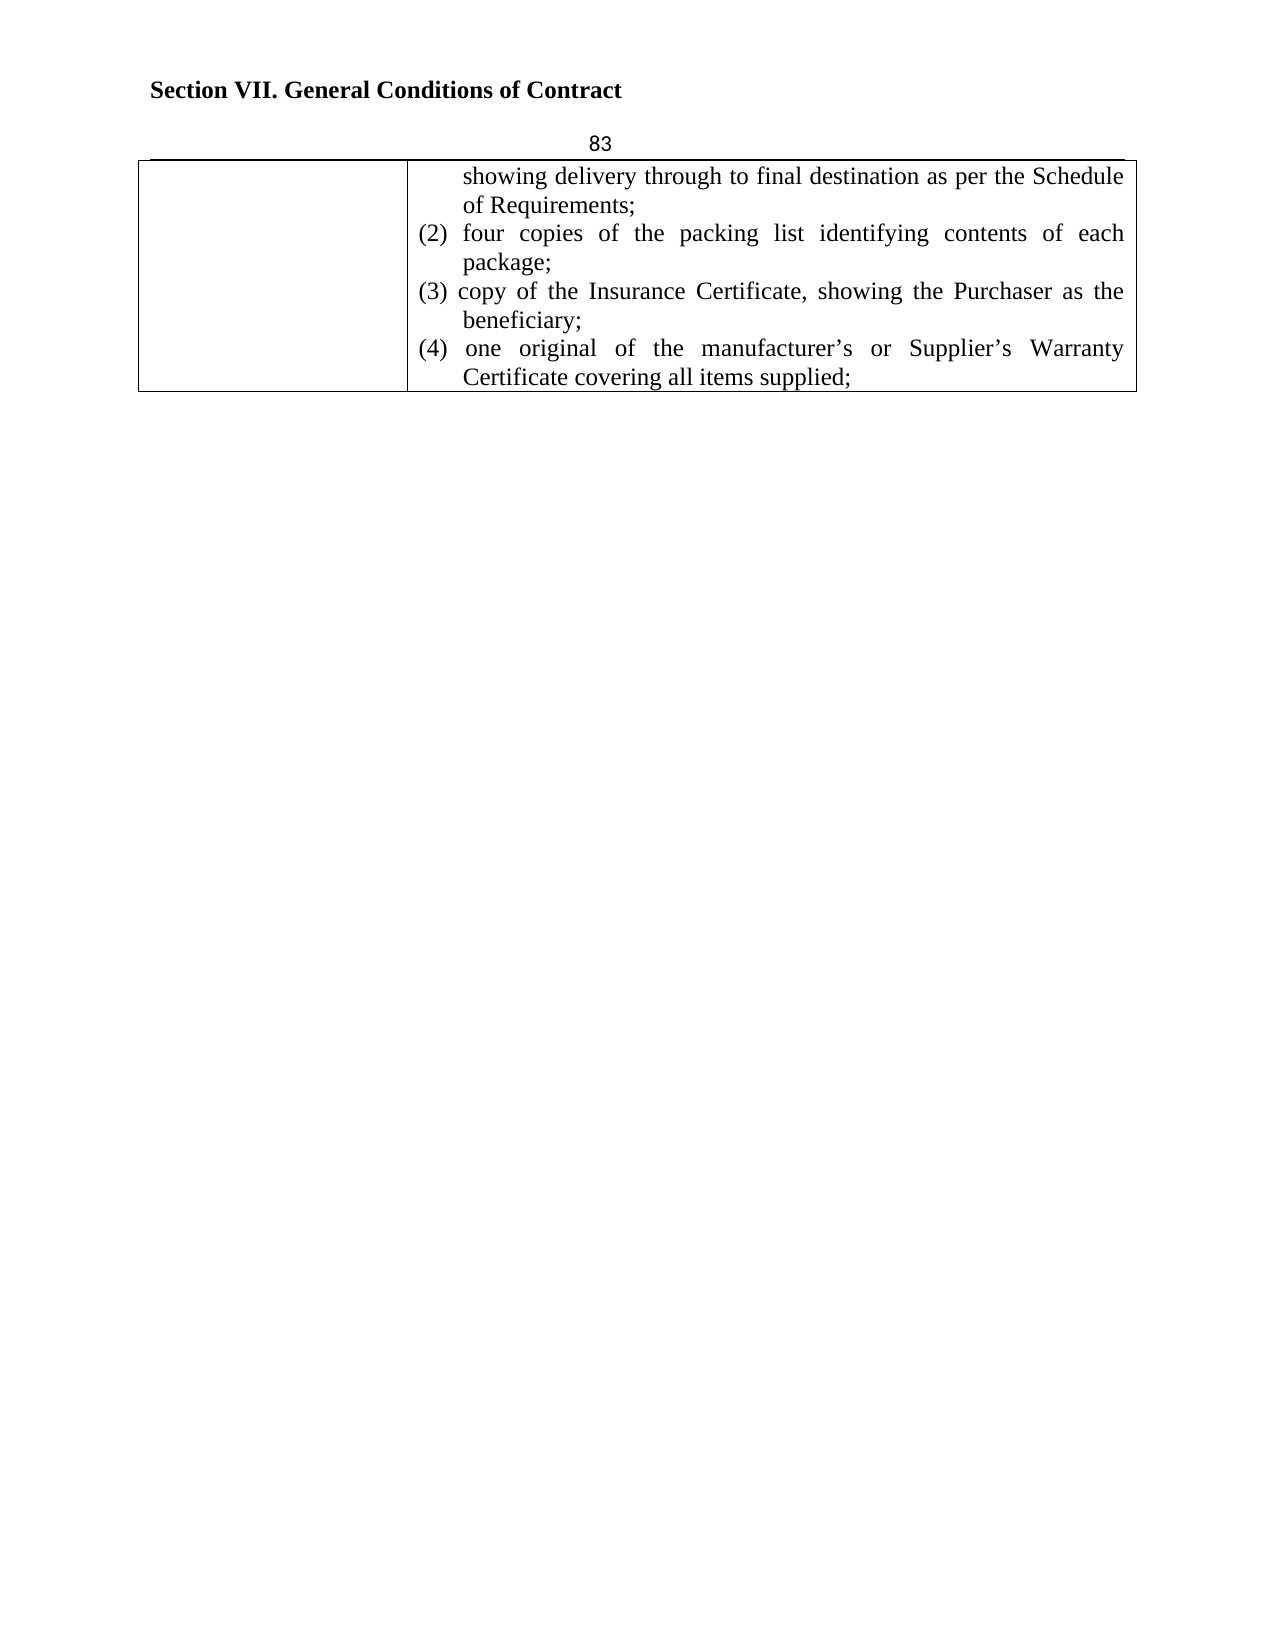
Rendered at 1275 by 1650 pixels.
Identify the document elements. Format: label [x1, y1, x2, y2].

table_cell [139, 161, 407, 391]
table_cell [408, 161, 1136, 391]
